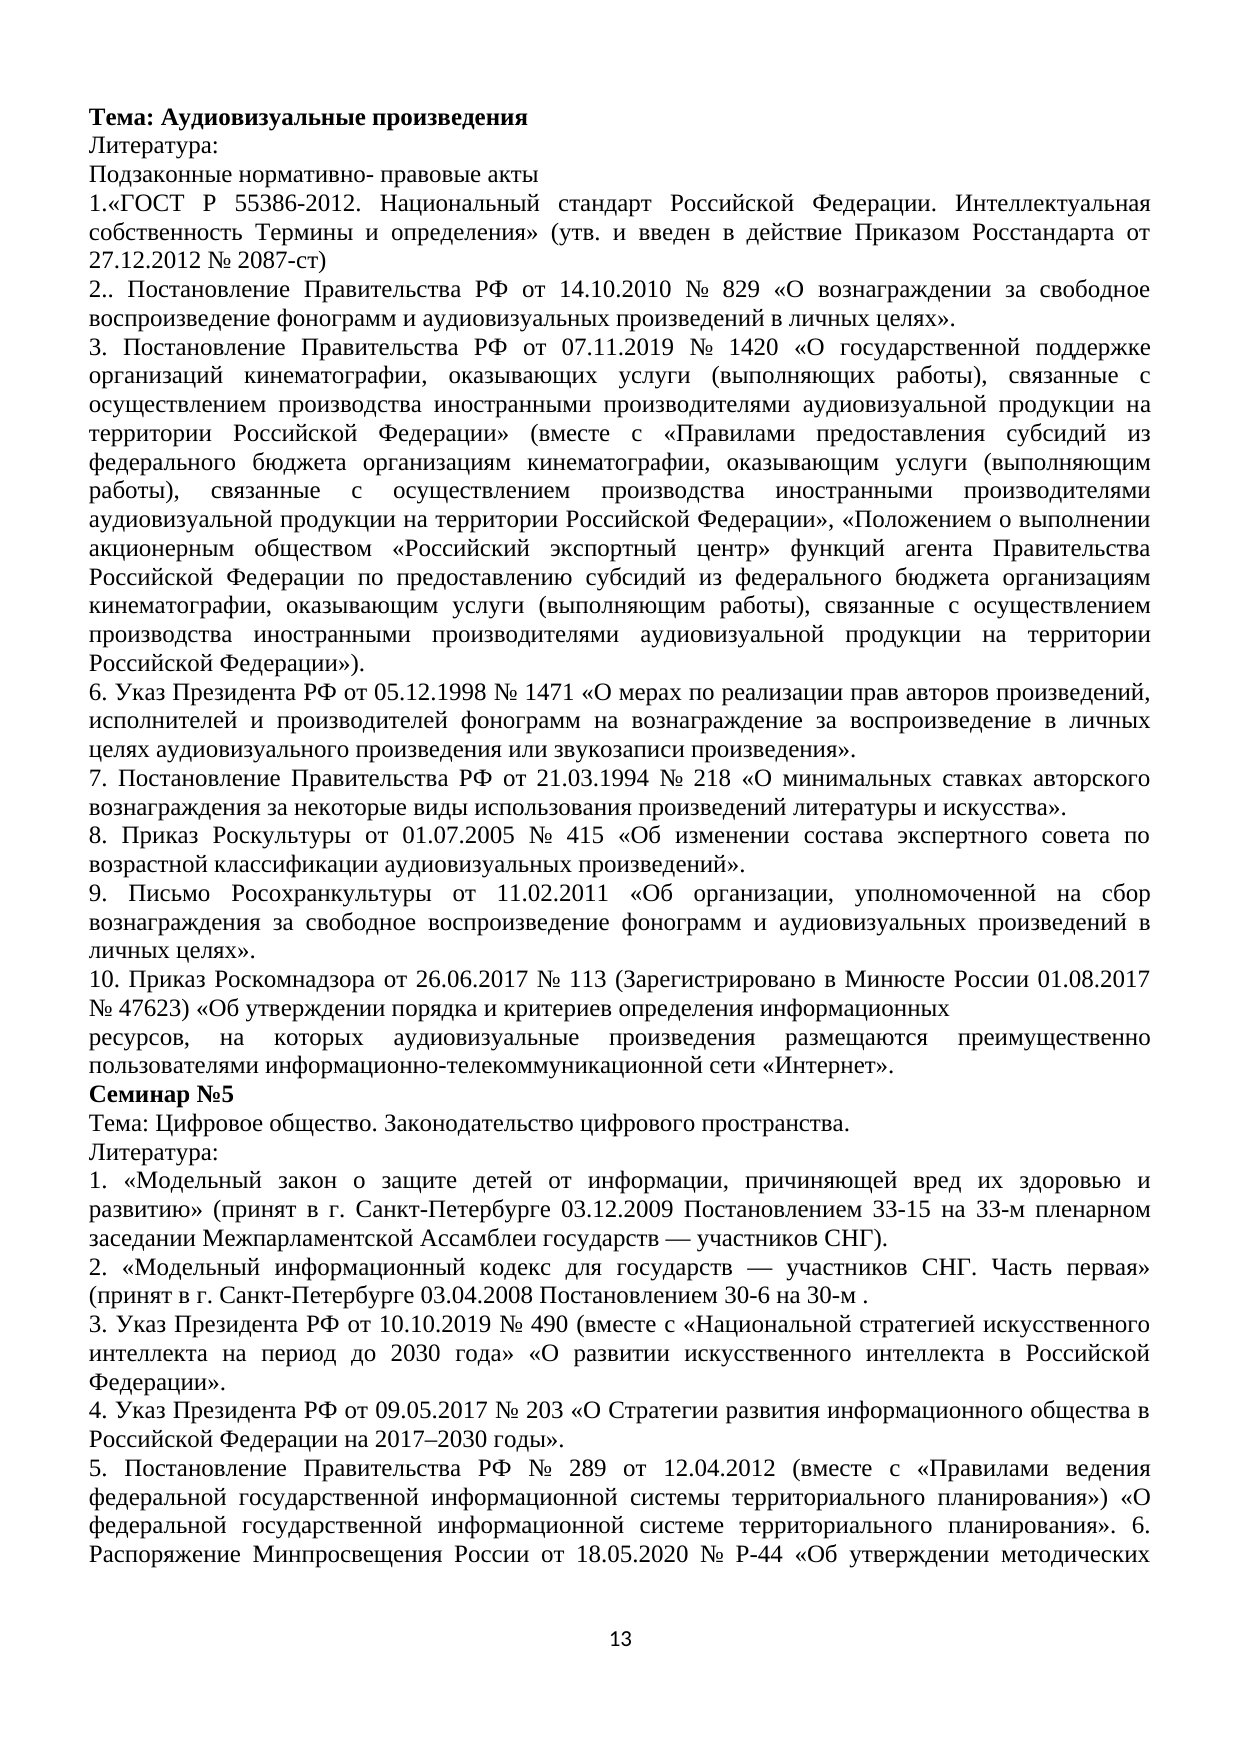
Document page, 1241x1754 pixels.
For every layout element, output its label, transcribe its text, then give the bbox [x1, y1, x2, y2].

text Семинар №5 [89, 1079, 1152, 1108]
text 10. Приказ Роскомнадзора от 26.06.2017 № 113 (Зарегистрировано в Минюсте России 01.08.2017 № 47623) «Об утверждении порядка и критериев определения информационных [89, 964, 1152, 1022]
text Литература: [89, 131, 1152, 159]
text 7. Постановление Правительства РФ от 21.03.1994 № 218 «О минимальных ставках авторского вознаграждения за некоторые виды использования произведений литературы и искусства». [89, 763, 1152, 821]
text 4. Указ Президента РФ от 09.05.2017 № 203 «О Стратегии развития информационного общества в Российской Федерации на 2017–2030 годы». [89, 1396, 1152, 1453]
text 8. Приказ Роскультуры от 01.07.2005 № 415 «Об изменении состава экспертного совета по возрастной классификации аудиовизуальных произведений». [89, 821, 1152, 878]
text 3. Постановление Правительства РФ от 07.11.2019 № 1420 «О государственной поддержке организаций кинематографии, оказывающих услуги (выполняющих работы), связанные с осуществлением производства иностранными производителями аудиовизуальной продукции на территории Российской Федерации» (вместе с «Правилами предоставления субсидий из федерального бюджета организациям кинематографии, оказывающим услуги (выполняющим работы), связанные с осуществлением производства иностранными производителями аудиовизуальной продукции на территории Российской Федерации», «Положением о выполнении акционерным обществом «Российский экспортный центр» функций агента Правительства Российской Федерации по предоставлению субсидий из федерального бюджета организациям кинематографии, оказывающим услуги (выполняющим работы), связанные с осуществлением производства иностранными производителями аудиовизуальной продукции на территории Российской Федерации»). [89, 332, 1152, 677]
text 2.. Постановление Правительства РФ от 14.10.2010 № 829 «О вознаграждении за свободное воспроизведение фонограмм и аудиовизуальных произведений в личных целях». [89, 274, 1152, 332]
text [89, 1453, 1152, 1568]
text Подзаконные нормативно- правовые акты [89, 159, 1152, 188]
text 2. «Модельный информационный кодекс для государств — участников СНГ. Часть первая» (принят в г. Санкт-Петербурге 03.04.2008 Постановлением 30-6 на 30-м . [89, 1252, 1152, 1309]
text 6. Указ Президента РФ от 05.12.1998 № 1471 «О мерах по реализации прав авторов произведений, исполнителей и производителей фонограмм на вознаграждение за воспроизведение в личных целях аудиовизуального произведения или звукозаписи произведения». [89, 677, 1152, 763]
text ресурсов, на которых аудиовизуальные произведения размещаются преимущественно пользователями информационно-телекоммуникационной сети «Интернет». [89, 1022, 1152, 1079]
text 1. «Модельный закон о защите детей от информации, причиняющей вред их здоровью и развитию» (принят в г. Санкт-Петербурге 03.12.2009 Постановлением 33-15 на 33-м пленарном заседании Межпарламентской Ассамблеи государств — участников СНГ). [89, 1166, 1152, 1252]
text Литература: [89, 1137, 1152, 1166]
text 3. Указ Президента РФ от 10.10.2019 № 490 (вместе с «Национальной стратегией искусственного интеллекта на период до 2030 года» «О развитии искусственного интеллекта в Российской Федерации». [89, 1309, 1152, 1396]
text Тема: Аудиовизуальные произведения [89, 102, 1152, 131]
text Тема: Цифровое общество. Законодательство цифрового пространства. [89, 1108, 1152, 1137]
text 1.«ГОСТ Р 55386-2012. Национальный стандарт Российской Федерации. Интеллектуальная собственность Термины и определения» (утв. и введен в действие Приказом Росстандарта от 27.12.2012 № 2087-ст) [89, 188, 1152, 274]
text 9. Письмо Росохранкультуры от 11.02.2011 «Об организации, уполномоченной на сбор вознаграждения за свободное воспроизведение фонограмм и аудиовизуальных произведений в личных целях». [89, 878, 1152, 964]
